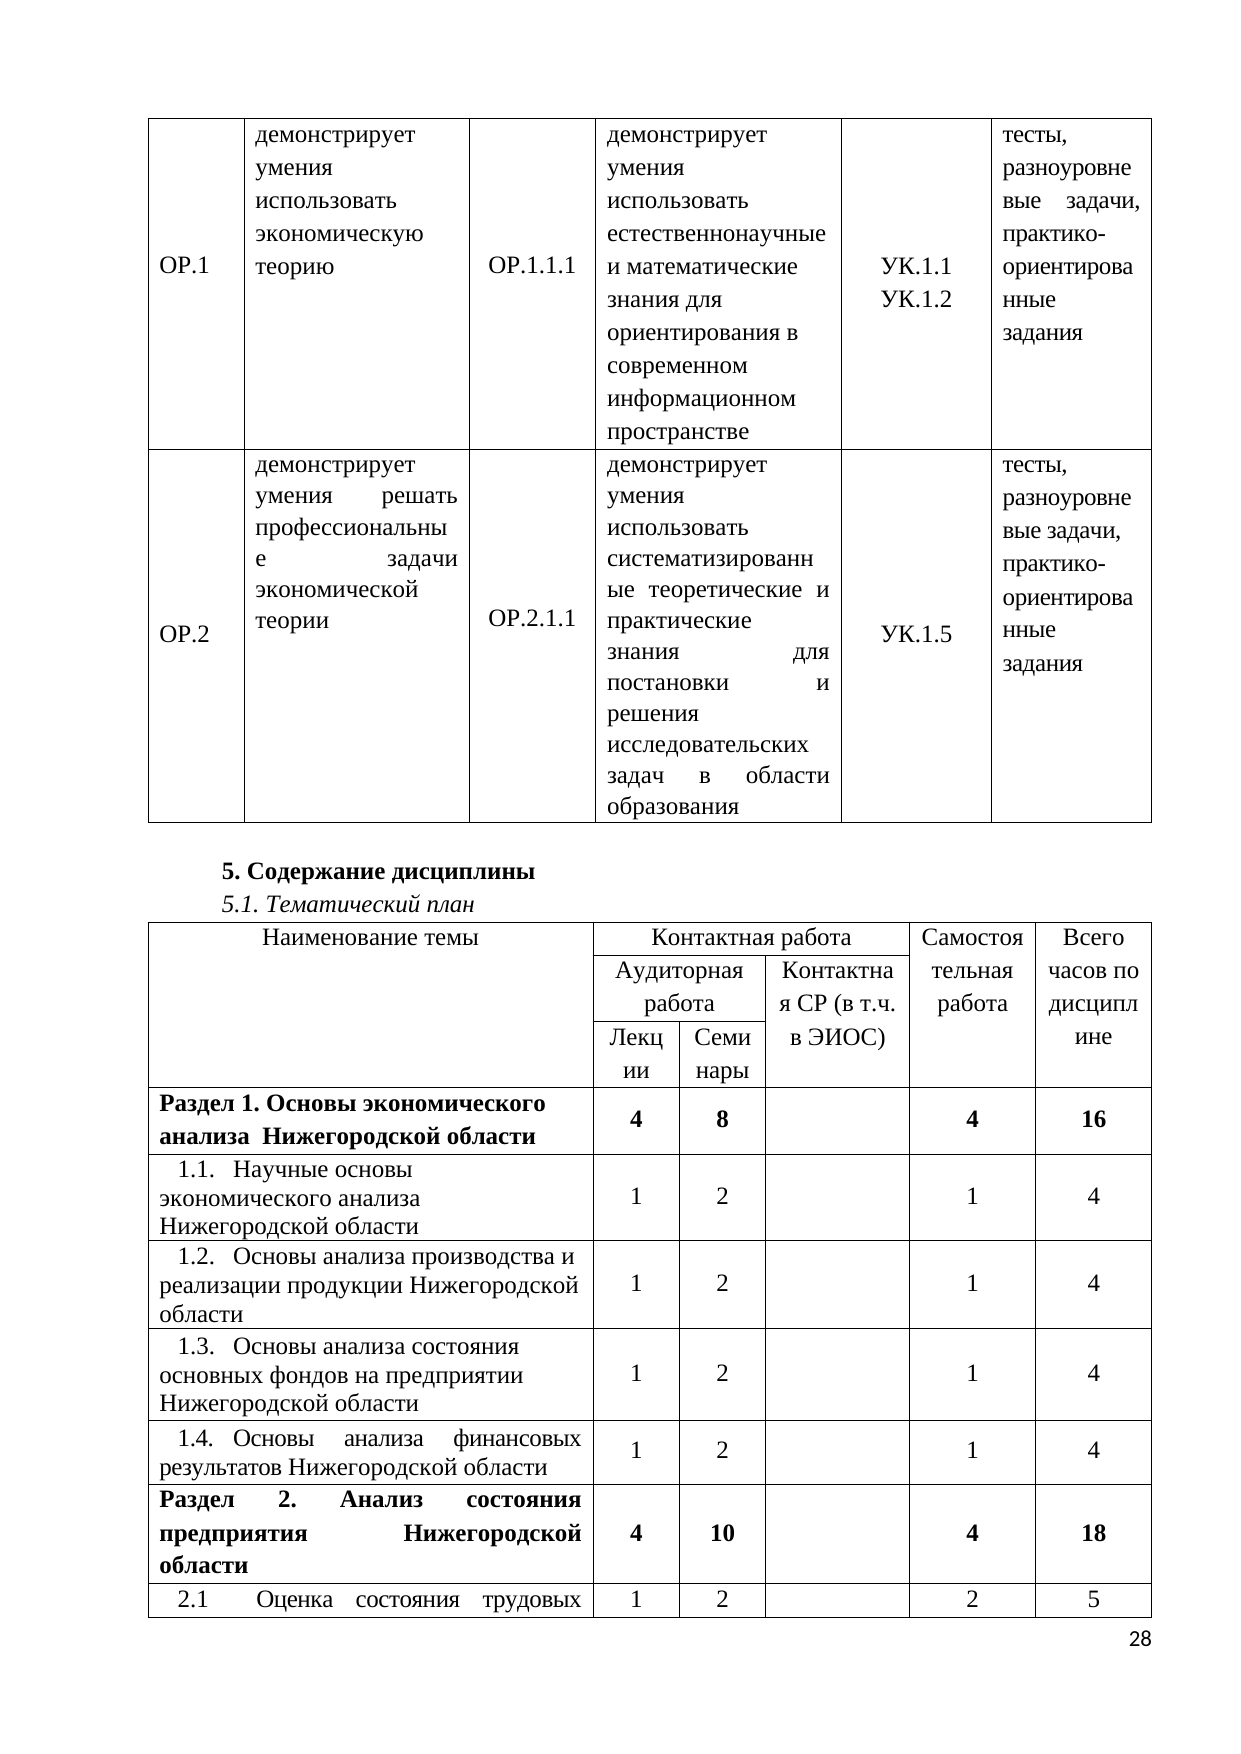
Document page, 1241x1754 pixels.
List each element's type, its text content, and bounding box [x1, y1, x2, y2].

table_cell 1 [910, 1329, 1035, 1420]
table_cell 4 [1036, 1329, 1151, 1420]
table_cell [766, 1584, 909, 1617]
table_header Контактная работа [594, 923, 909, 955]
table_cell Раздел 2. Анализ состояния предприятия Нижегородской области [149, 1485, 593, 1583]
table_cell 16 [1036, 1088, 1151, 1153]
table_cell 4 [910, 1485, 1035, 1583]
table_cell 4 [594, 1088, 679, 1153]
table_cell 18 [1036, 1485, 1151, 1583]
table_cell 1 [910, 1155, 1035, 1240]
table_cell 1 [594, 1584, 679, 1617]
table_cell 5 [1036, 1584, 1151, 1617]
table_cell Аудиторная работа [594, 956, 765, 1021]
table_cell Контактная СР (в т.ч. в ЭИОС) [766, 956, 909, 1087]
table_cell [766, 1329, 909, 1420]
table_cell 2 [680, 1155, 765, 1240]
table_cell 4 [910, 1088, 1035, 1153]
table_cell [766, 1485, 909, 1583]
table_cell 10 [680, 1485, 765, 1583]
table_cell 1 [594, 1241, 679, 1327]
text 5.1. Тематический план [148, 889, 1152, 918]
table_header Самостоятельная работа [910, 923, 1035, 1087]
table_header Наименование темы [149, 923, 593, 1087]
table_cell Основы анализа финансовых результатов Нижегородской области [149, 1421, 593, 1483]
table_cell УК.1.1 УК.1.2 [842, 119, 991, 448]
table_cell 1 [910, 1241, 1035, 1327]
table_cell 4 [1036, 1421, 1151, 1483]
table_cell ОР.2.1.1 [470, 450, 595, 822]
table_cell демонстрирует умения решать профессиональные задачи экономической теории [245, 450, 469, 822]
table_cell 4 [1036, 1241, 1151, 1327]
table_cell Основы анализа производства и реализации продукции Нижегородской области [149, 1241, 593, 1327]
table_cell 8 [680, 1088, 765, 1153]
table_cell Основы анализа состояния основных фондов на предприятии Нижегородской области [149, 1329, 593, 1420]
table_cell [766, 1155, 909, 1240]
table_cell Семинары [680, 1022, 765, 1087]
table_cell ОР.1 [149, 119, 244, 448]
table_cell Раздел 1. Основы экономического анализа Нижегородской области [149, 1088, 593, 1153]
table_cell ОР.1.1.1 [470, 119, 595, 448]
table_cell 1 [594, 1155, 679, 1240]
table_cell 1 [594, 1421, 679, 1483]
text 5. Содержание дисциплины [148, 856, 1152, 884]
table_cell демонстрирует умения использовать систематизированные теоретические и практические знания для постановки и решения исследовательских задач в области образования [596, 450, 841, 822]
table_cell 2 [910, 1584, 1035, 1617]
table_cell 2 [680, 1584, 765, 1617]
table_cell 2 [680, 1241, 765, 1327]
table_cell [766, 1241, 909, 1327]
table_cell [149, 1584, 593, 1617]
table_cell 1 [594, 1329, 679, 1420]
table_cell 2 [680, 1421, 765, 1483]
table_cell тесты, разноуровневые задачи, практико-ориентированные задания [992, 450, 1151, 822]
table_cell УК.1.5 [842, 450, 991, 822]
table_cell [766, 1088, 909, 1153]
table_cell демонстрирует умения использовать естественнонаучные и математические знания для ориентирования в современном информационном пространстве [596, 119, 841, 448]
table_cell 4 [1036, 1155, 1151, 1240]
table_cell Научные основы экономического анализа Нижегородской области [149, 1155, 593, 1240]
table_cell [766, 1421, 909, 1483]
table_cell Лекции [594, 1022, 679, 1087]
table_cell ОР.2 [149, 450, 244, 822]
table_cell 4 [594, 1485, 679, 1583]
table_header Всего часов по дисциплине [1036, 923, 1151, 1087]
table_cell демонстрирует умения использовать экономическую теорию [245, 119, 469, 448]
table_cell тесты, разноуровневые задачи, практико-ориентированные задания [992, 119, 1151, 448]
table_cell 1 [910, 1421, 1035, 1483]
table_cell 2 [680, 1329, 765, 1420]
